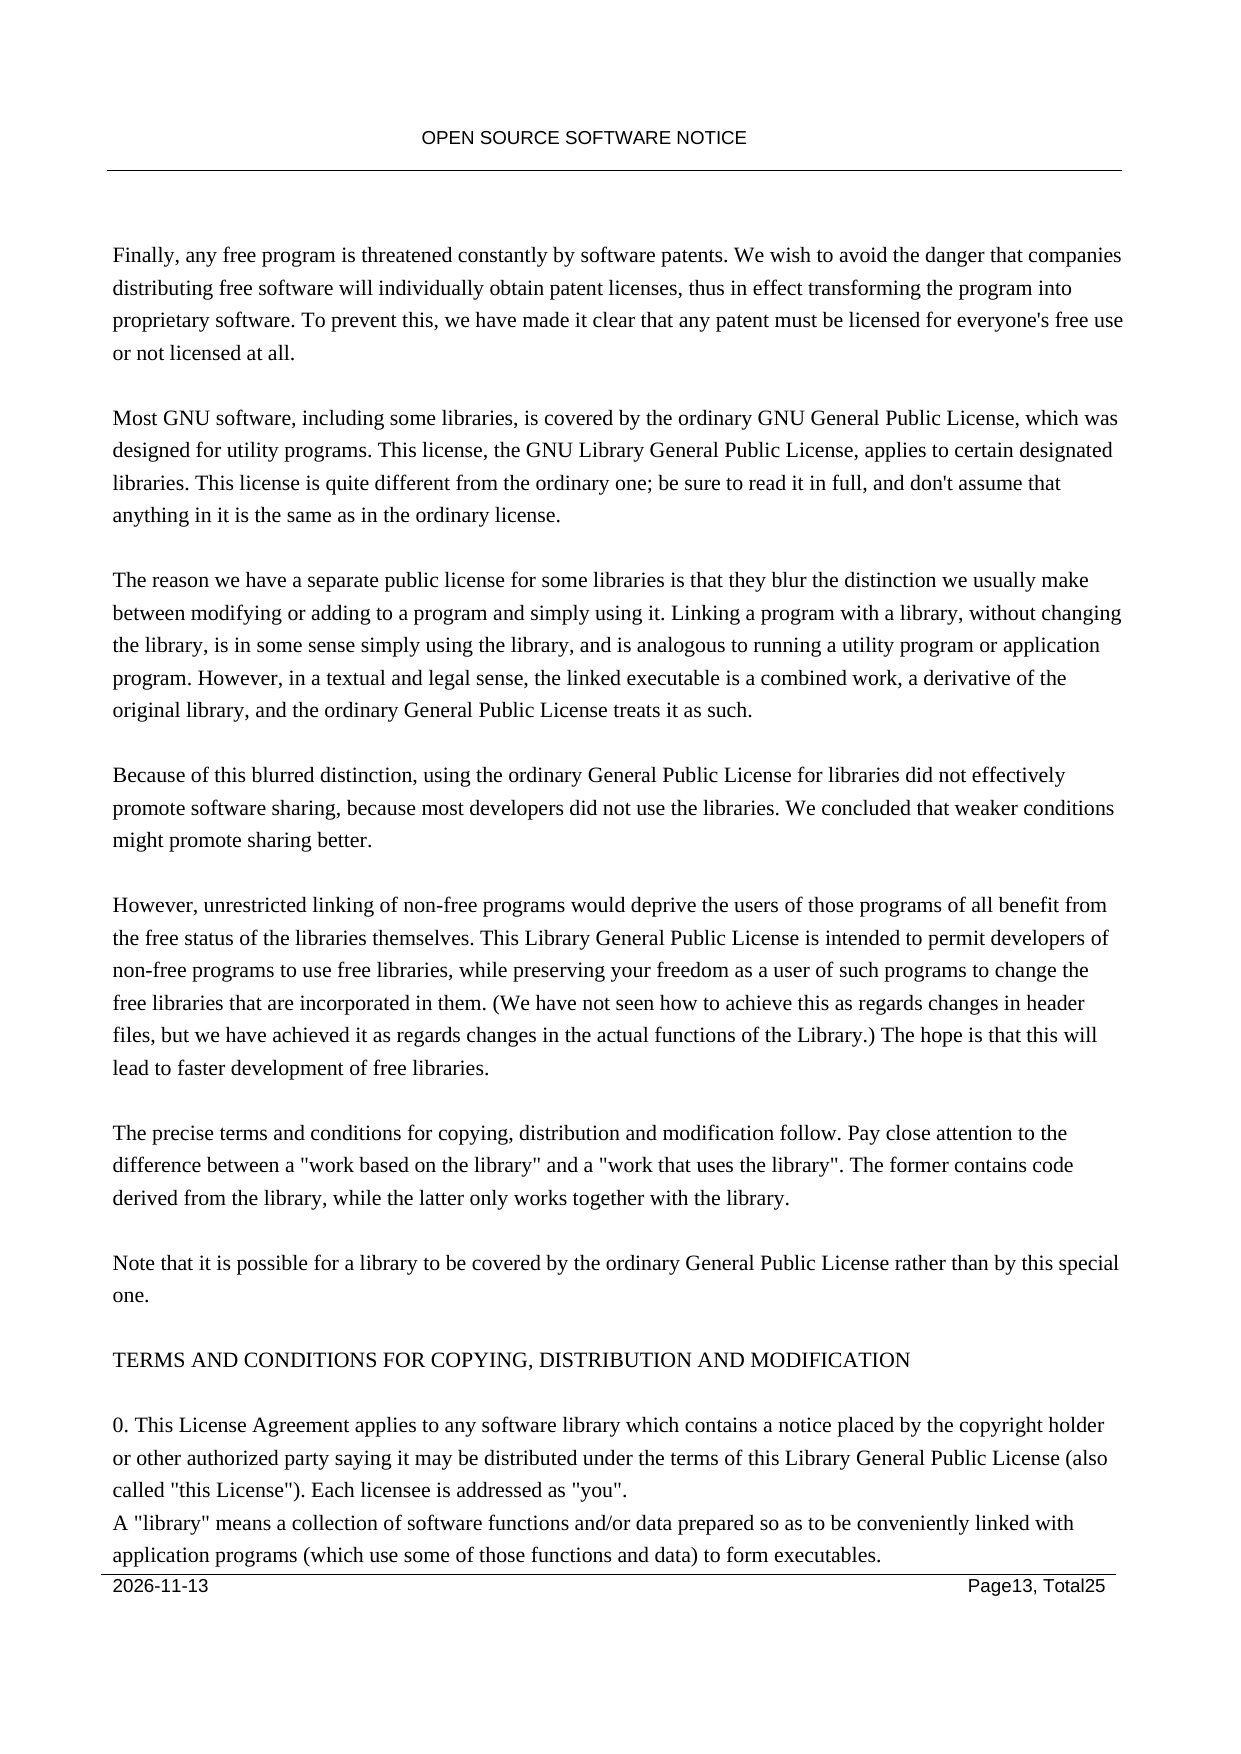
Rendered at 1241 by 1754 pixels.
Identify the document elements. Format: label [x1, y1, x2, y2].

text [112, 206, 1128, 1571]
